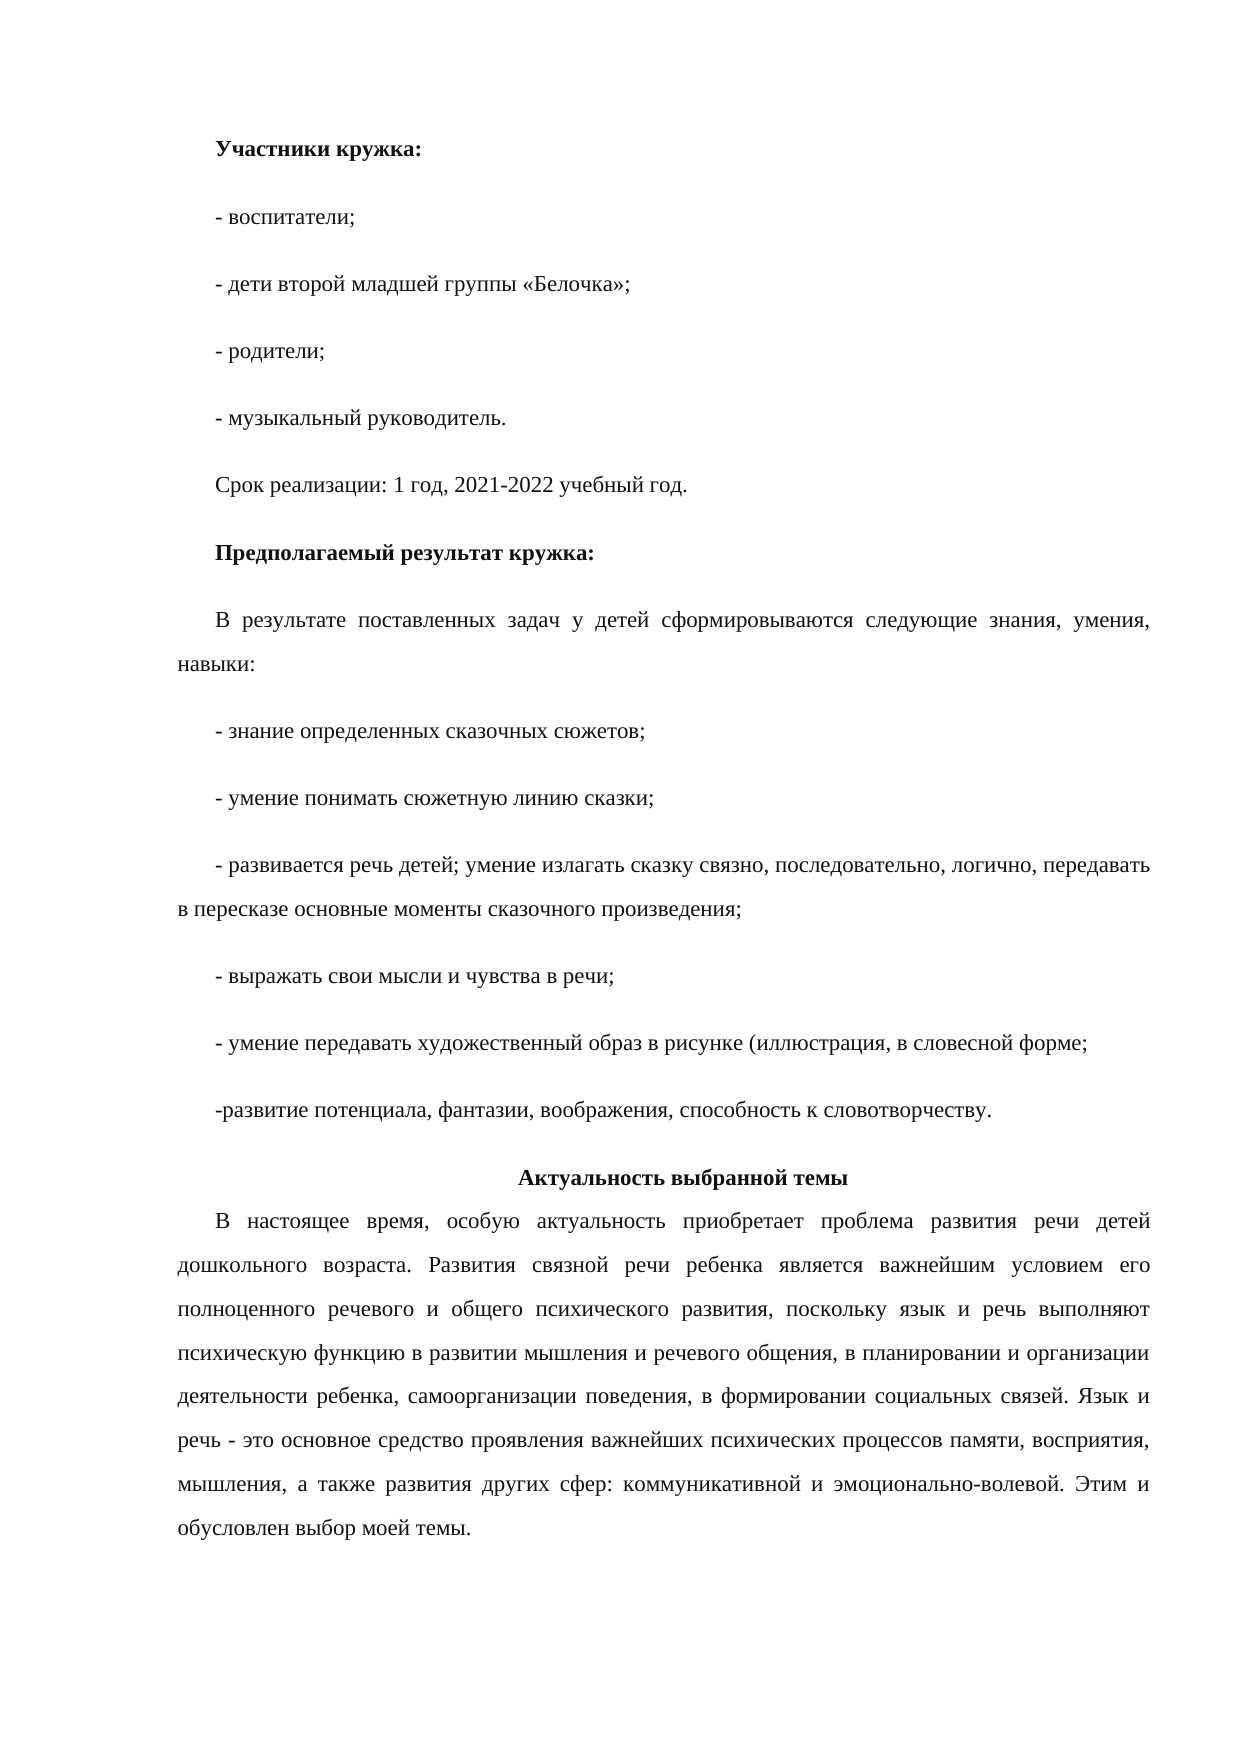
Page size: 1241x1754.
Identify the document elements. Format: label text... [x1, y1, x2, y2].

text -развитие потенциала, фантазии, воображения, способность к словотворчеству. [177, 1079, 1152, 1123]
text Актуальность выбранной темы [177, 1146, 1152, 1190]
text В настоящее время, особую актуальность приобретает проблема развития речи детей дошкольного возраста. Развития связной речи ребенка является важнейшим условием его полноценного речевого и общего психического развития, поскольку язык и речь выполняют психическую функцию в развитии мышления и речевого общения, в планировании и организации деятельности ребенка, самоорганизации поведения, в формировании социальных связей. Язык и речь - это основное средство проявления важнейших психических процессов памяти, восприятия, мышления, а также развития других сфер: коммуникативной и эмоционально-волевой. Этим и обусловлен выбор моей темы. [177, 1190, 1152, 1540]
text - дети второй младшей группы «Белочка»; [177, 252, 1152, 296]
text Предполагаемый результат кружка: [177, 521, 1152, 565]
text - знание определенных сказочных сюжетов; [177, 699, 1152, 743]
text - музыкальный руководитель. [177, 387, 1152, 431]
text - развивается речь детей; умение излагать сказку связно, последовательно, логично, передавать в пересказе основные моменты сказочного произведения; [177, 834, 1152, 921]
text - воспитатели; [177, 185, 1152, 229]
text - умение передавать художественный образ в рисунке (иллюстрация, в словесной форме; [177, 1012, 1152, 1056]
text - выражать свои мысли и чувства в речи; [177, 945, 1152, 988]
text - умение понимать сюжетную линию сказки; [177, 767, 1152, 810]
text Срок реализации: 1 год, 2021-2022 учебный год. [177, 454, 1152, 498]
text - родители; [177, 320, 1152, 363]
text В результате поставленных задач у детей сформировываются следующие знания, умения, навыки: [177, 588, 1152, 676]
text Участники кружка: [177, 118, 1152, 162]
